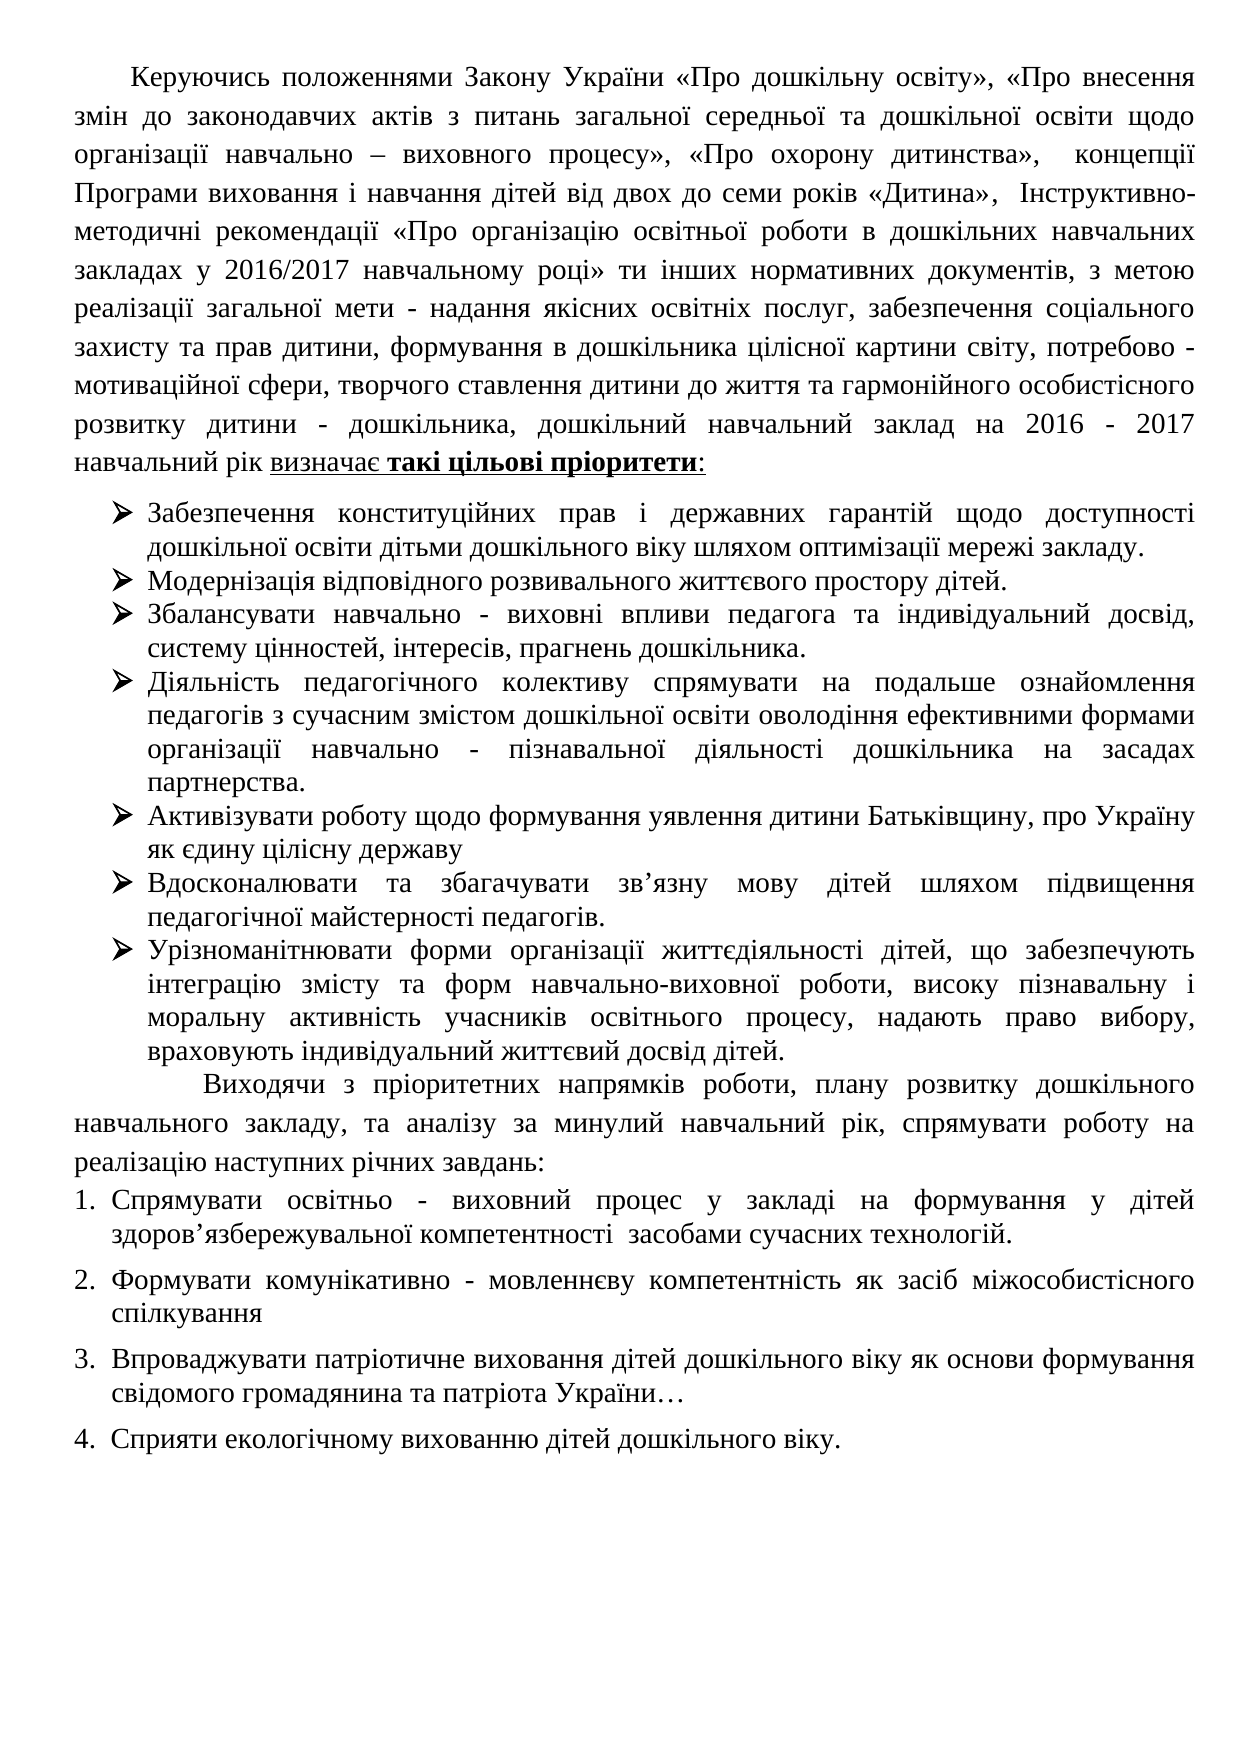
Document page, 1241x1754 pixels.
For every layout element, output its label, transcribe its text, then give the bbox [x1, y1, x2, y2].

text Керуючись положеннями Закону України «Про дошкільну освіту», «Про внесення змін до законодавчих актів з питань загальної середньої та дошкільної освіти щодо організації навчально – виховного процесу», «Про охорону дитинства», концепції Програми виховання і навчання дітей від двох до семи років «Дитина», Інструктивно-методичні рекомендації «Про організацію освітньої роботи в дошкільних навчальних закладах у 2016/2017 навчальному році» ти інших нормативних документів, з метою реалізації загальної мети - надання якісних освітніх послуг, забезпечення соціального захисту та прав дитини, формування в дошкільника цілісної картини світу, потребово - мотиваційної сфери, творчого ставлення дитини до життя та гармонійного особистісного розвитку дитини - дошкільника, дошкільний навчальний заклад на 2016 - 2017 навчальний рік визначає такі цільові пріоритети: [74, 59, 1196, 478]
list Вдосконалювати та збагачувати зв’язну мову дітей шляхом підвищення педагогічної майстерності педагогів. [111, 865, 1196, 932]
list Активізувати роботу щодо формування уявлення дитини Батьківщину, про Україну як єдину цілісну державу [111, 798, 1196, 865]
list Урізноманітнювати форми організації життєдіяльності дітей, що забезпечують інтеграцію змісту та форм навчально-виховної роботи, високу пізнавальну і моральну активність учасників освітнього процесу, надають право вибору, враховують індивідуальний життєвий досвід дітей. [111, 932, 1196, 1067]
list Забезпечення конституційних прав і державних гарантій щодо доступності дошкільної освіти дітьми дошкільного віку шляхом оптимізації мережі закладу. [111, 496, 1196, 563]
list Формувати комунікативно - мовленнєву компетентність як засіб міжособистісного спілкування [74, 1262, 1196, 1329]
list Модернізація відповідного розвивального життєвого простору дітей. [111, 563, 1196, 596]
list Діяльність педагогічного колективу спрямувати на подальше ознайомлення педагогів з сучасним змістом дошкільної освіти оволодіння ефективними формами організації навчально - пізнавальної діяльності дошкільника на засадах партнерства. [111, 664, 1196, 798]
list Збалансувати навчально - виховні впливи педагога та індивідуальний досвід, систему цінностей, інтересів, прагнень дошкільника. [111, 596, 1196, 664]
text 4. Сприяти екологічному вихованню дітей дошкільного віку. [74, 1421, 1196, 1454]
list Впроваджувати патріотичне виховання дітей дошкільного віку як основи формування свідомого громадянина та патріота України… [74, 1341, 1196, 1408]
list Спрямувати освітньо - виховний процес у закладі на формування у дітей здоров’язбережувальної компетентності засобами сучасних технологій. [74, 1182, 1196, 1249]
text Виходячи з пріоритетних напрямків роботи, плану розвитку дошкільного навчального закладу, та аналізу за минулий навчальний рік, спрямувати роботу на реалізацію наступних річних завдань: [74, 1067, 1196, 1177]
